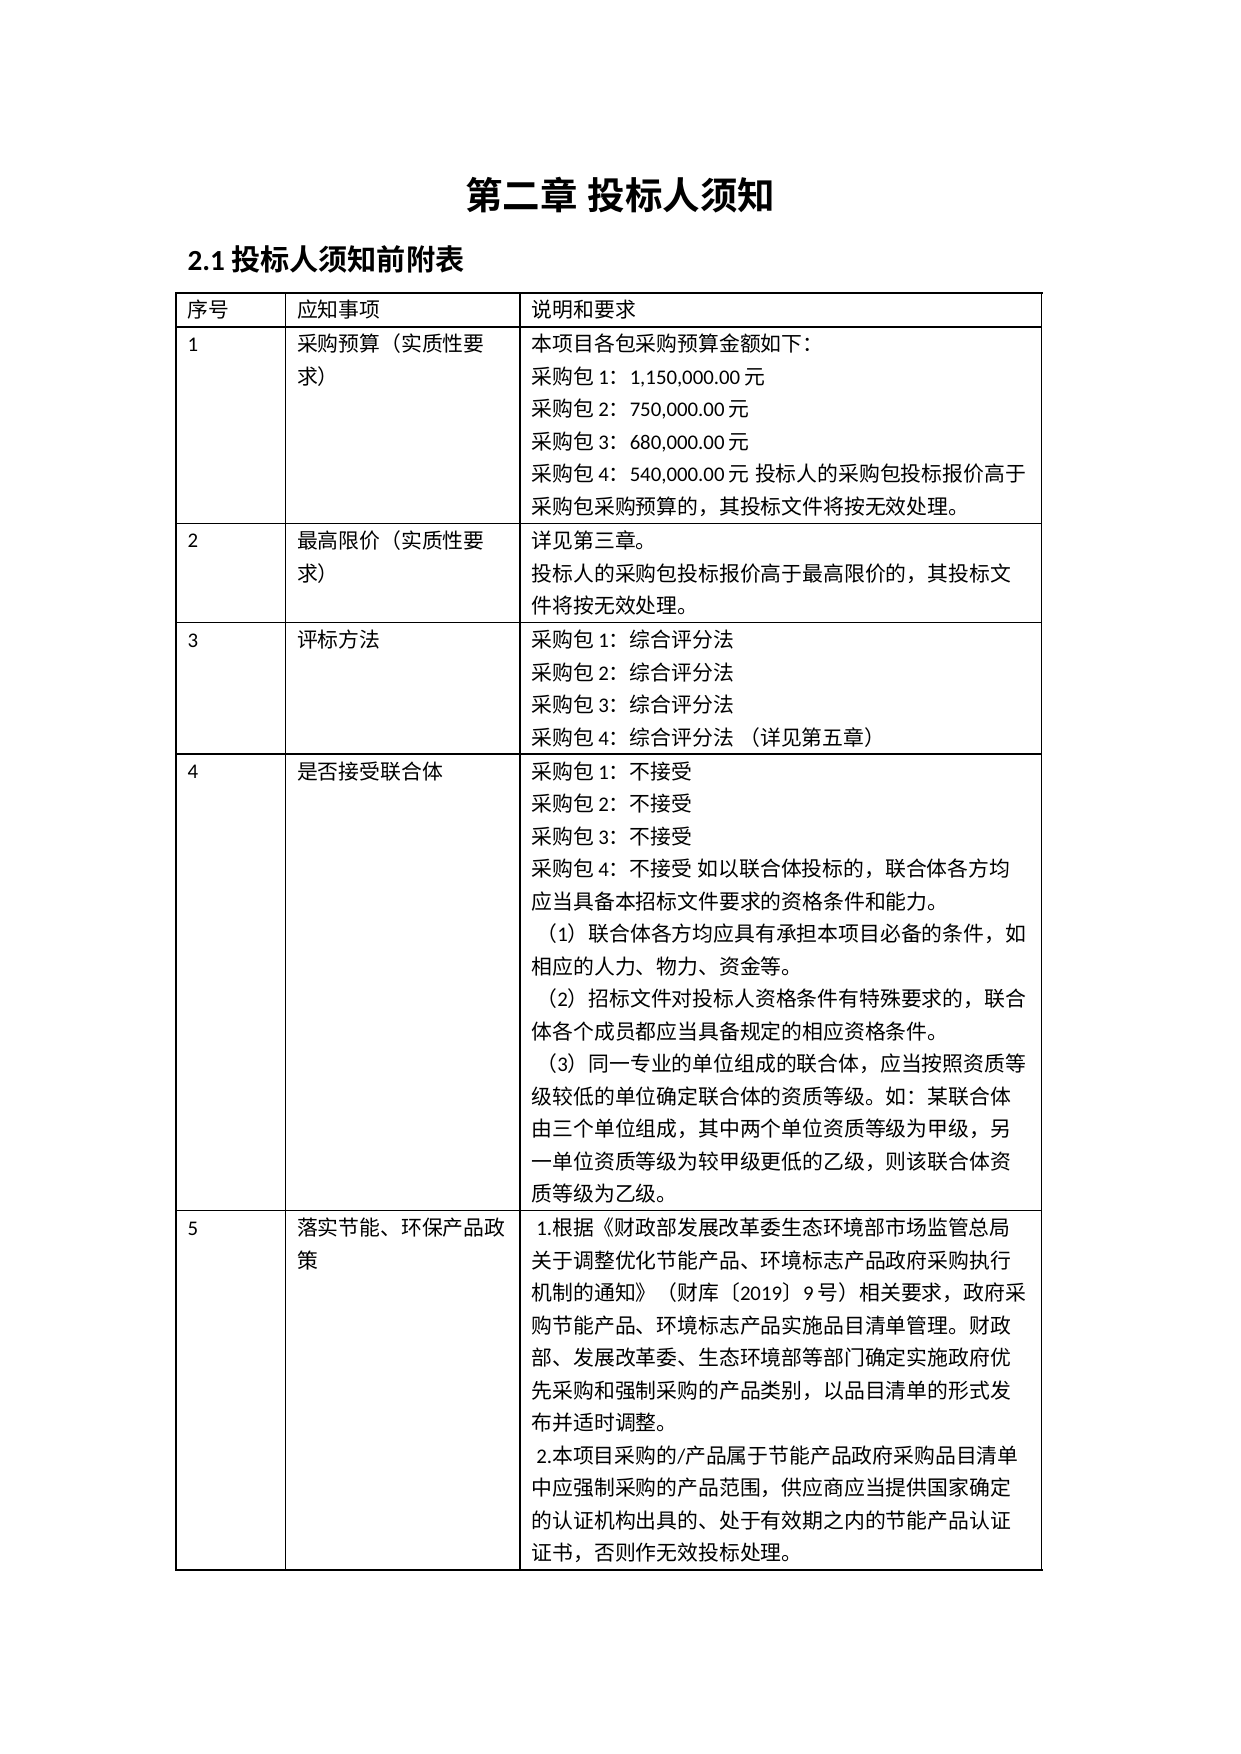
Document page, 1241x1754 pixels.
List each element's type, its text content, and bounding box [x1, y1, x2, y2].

table_cell 详见第三章。 投标人的采购包投标报价高于最高限价的，其投标文件将按无效处理。 [521, 524, 1041, 622]
text 2.1投标人须知前附表 [187, 227, 1053, 292]
table_cell 3 [177, 623, 285, 753]
table_cell 5 [177, 1211, 285, 1569]
table_header 序号 [177, 294, 285, 326]
table_cell 最高限价（实质性要求） [286, 524, 519, 622]
table_header 应知事项 [286, 294, 519, 326]
table_cell 评标方法 [286, 623, 519, 753]
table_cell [521, 1211, 1041, 1569]
table_header 说明和要求 [521, 294, 1041, 326]
table_cell 采购包1：综合评分法 采购包2：综合评分法 采购包3：综合评分法 采购包4：综合评分法 （详见第五章） [521, 623, 1041, 753]
table_cell 2 [177, 524, 285, 622]
table_cell 采购预算（实质性要求） [286, 328, 519, 523]
table_cell 本项目各包采购预算金额如下： 采购包1：1,150,000.00元 采购包2：750,000.00元 采购包3：680,000.00元 采购包4：540,000.00元 投标人的采购包投标报价高于采购包采购预算的，其投标文件将按无效处理。 [521, 328, 1041, 523]
text 第二章 投标人须知 [187, 162, 1053, 227]
table_cell 落实节能、环保产品政策 [286, 1211, 519, 1569]
table_cell 是否接受联合体 [286, 755, 519, 1210]
table_cell 1 [177, 328, 285, 523]
table_cell 采购包1：不接受 采购包2：不接受 采购包3：不接受 采购包4：不接受 如以联合体投标的，联合体各方均应当具备本招标文件要求的资格条件和能力。 （1）联合体各方均应具有承担本项目必备的条件，如相应的人力、物力、资金等。 （2）招标文件对投标人资格条件有特殊要求的，联合体各个成员都应当具备规定的相应资格条件。 （3）同一专业的单位组成的联合体，应当按照资质等级较低的单位确定联合体的资质等级。如：某联合体由三个单位组成，其中两个单位资质等级为甲级，另一单位资质等级为较甲级更低的乙级，则该联合体资质等级为乙级。 [521, 755, 1041, 1210]
table_cell 4 [177, 755, 285, 1210]
